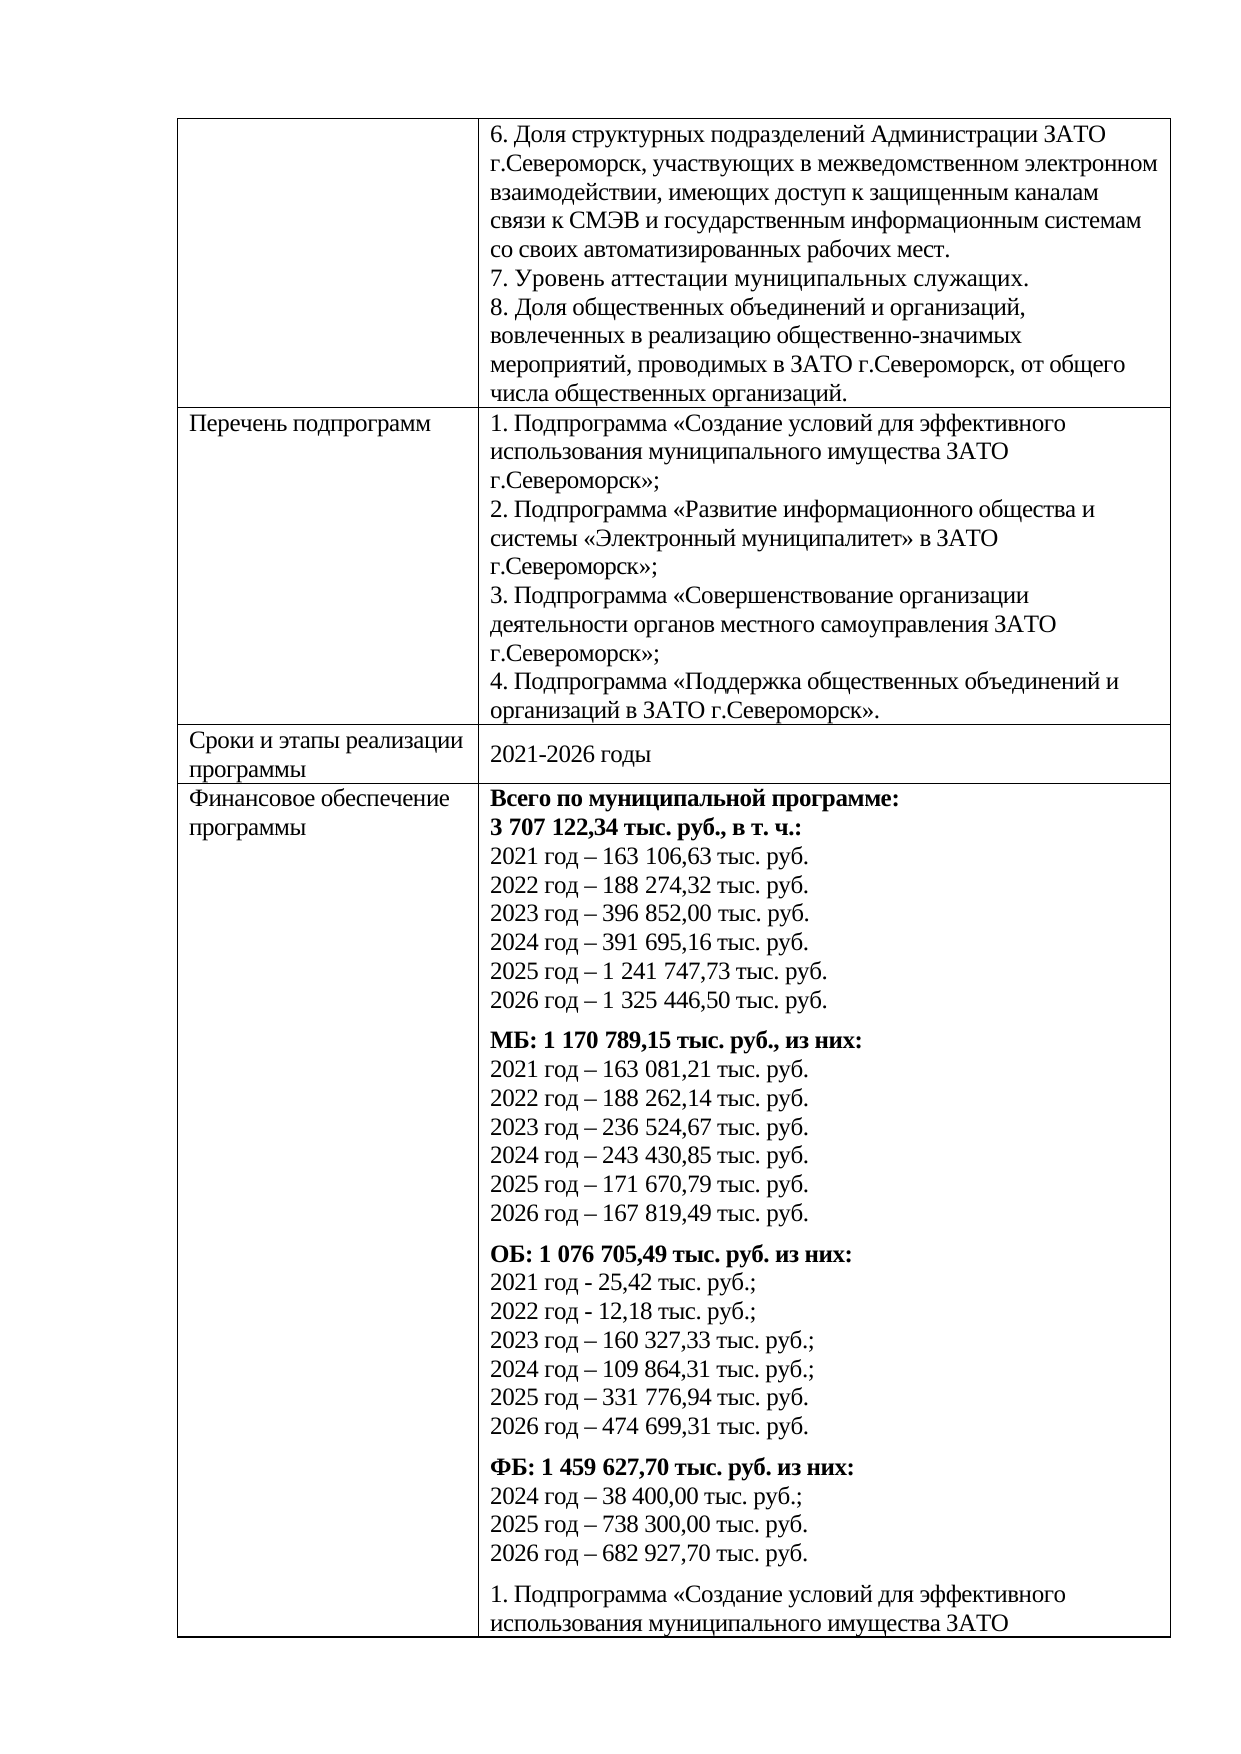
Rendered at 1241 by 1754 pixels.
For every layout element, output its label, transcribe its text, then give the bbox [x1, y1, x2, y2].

table_cell Перечень подпрограмм [178, 408, 478, 724]
table_cell Сроки и этапы реализации программы [178, 725, 478, 782]
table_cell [479, 119, 1170, 407]
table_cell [178, 119, 478, 407]
table_cell 1. Подпрограмма «Создание условий для эффективного использования муниципального имущества ЗАТО г.Североморск»; 2. Подпрограмма «Развитие информационного общества и системы «Электронный муниципалитет» в ЗАТО г.Североморск»; 3. Подпрограмма «Совершенствование организации деятельности органов местного самоуправления ЗАТО г.Североморск»; 4. Подпрограмма «Поддержка общественных объединений и организаций в ЗАТО г.Североморск». [479, 408, 1170, 724]
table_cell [178, 784, 478, 1636]
table_cell 2021-2026 годы [479, 725, 1170, 782]
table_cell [479, 784, 1170, 1636]
